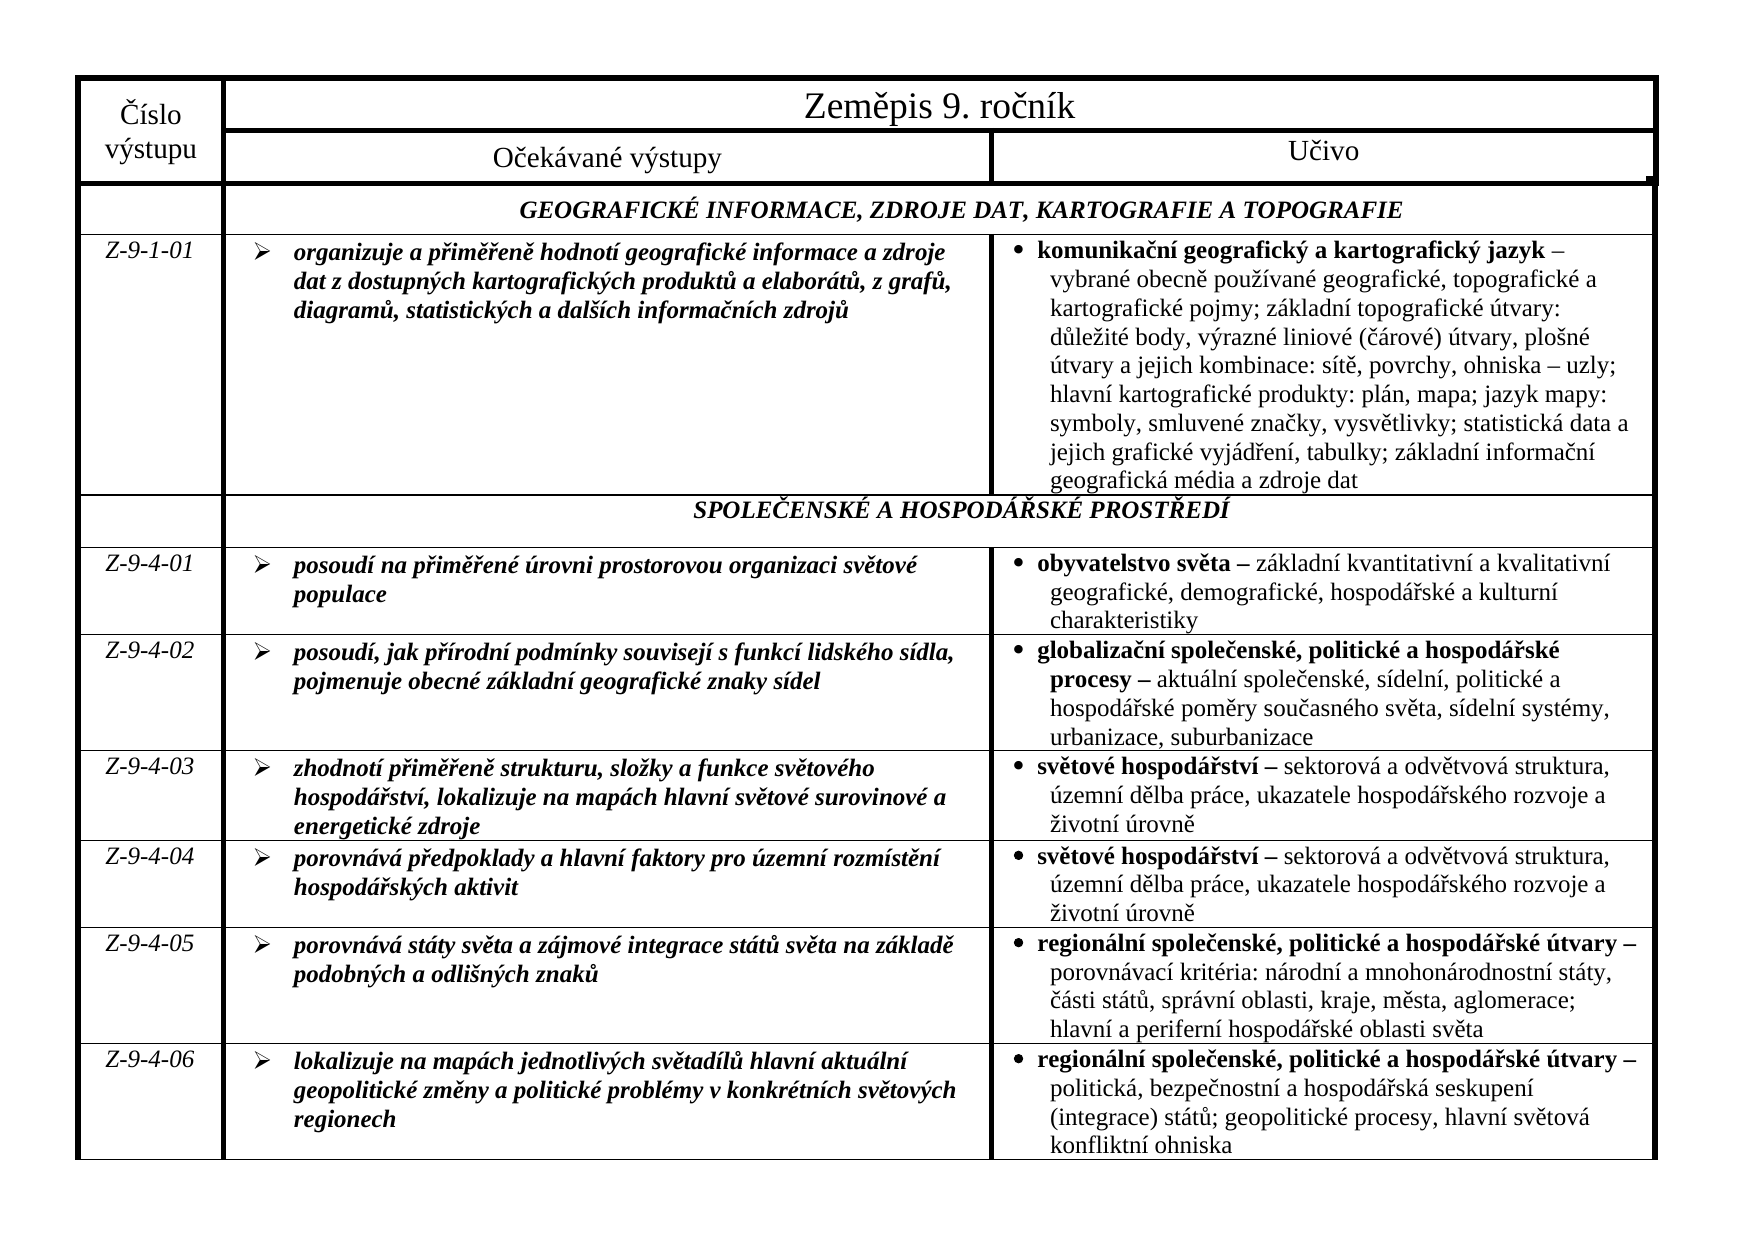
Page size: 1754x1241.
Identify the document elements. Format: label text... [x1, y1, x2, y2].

table_cell Z-9-4-04 [81, 841, 221, 927]
table_cell Učivo [994, 133, 1653, 181]
table_cell světové hospodářství – sektorová a odvětvová struktura, územní dělba práce, ukazatele hospodářského rozvoje a životní úrovně [994, 841, 1652, 927]
table_cell Z-9-1-01 [81, 235, 221, 494]
table_cell porovnává předpoklady a hlavní faktory pro územní rozmístění hospodářských aktivit [226, 841, 989, 927]
table_cell SPOLEČENSKÉ A HOSPODÁŘSKÉ PROSTŘEDÍ [226, 496, 1652, 547]
table_cell zhodnotí přiměřeně strukturu, složky a funkce světového hospodářství, lokalizuje na mapách hlavní světové surovinové a energetické zdroje [226, 751, 989, 840]
table_cell posoudí, jak přírodní podmínky souvisejí s funkcí lidského sídla, pojmenuje obecné základní geografické znaky sídel [226, 635, 989, 750]
table_cell světové hospodářství – sektorová a odvětvová struktura, územní dělba práce, ukazatele hospodářského rozvoje a životní úrovně [994, 751, 1652, 840]
table_cell posoudí na přiměřené úrovni prostorovou organizaci světové populace [226, 548, 989, 634]
table_cell GEOGRAFICKÉ INFORMACE, ZDROJE DAT, KARTOGRAFIE A TOPOGRAFIE [226, 186, 1652, 234]
table_cell Očekávané výstupy [226, 133, 989, 181]
table_cell [81, 186, 221, 234]
table_header Zeměpis 9. ročník [226, 81, 1653, 128]
table_cell globalizační společenské, politické a hospodářské procesy – aktuální společenské, sídelní, politické a hospodářské poměry současného světa, sídelní systémy, urbanizace, suburbanizace [994, 635, 1652, 750]
table_cell Z-9-4-05 [81, 928, 221, 1043]
table_cell Z-9-4-03 [81, 751, 221, 840]
table_header Číslo výstupu [81, 81, 221, 181]
table_cell Z-9-4-02 [81, 635, 221, 750]
table_cell komunikační geografický a kartografický jazyk – vybrané obecně používané geografické, topografické a kartografické pojmy; základní topografické útvary: důležité body, výrazné liniové (čárové) útvary, plošné útvary a jejich kombinace: sítě, povrchy, ohniska – uzly; hlavní kartografické produkty: plán, mapa; jazyk mapy: symboly, smluvené značky, vysvětlivky; statistická data a jejich grafické vyjádření, tabulky; základní informační geografická média a zdroje dat [994, 235, 1652, 494]
table_cell regionální společenské, politické a hospodářské útvary – porovnávací kritéria: národní a mnohonárodnostní státy, části států, správní oblasti, kraje, města, aglomerace; hlavní a periferní hospodářské oblasti světa [994, 928, 1652, 1043]
table_cell porovnává státy světa a zájmové integrace států světa na základě podobných a odlišných znaků [226, 928, 989, 1043]
table_cell Z-9-4-01 [81, 548, 221, 634]
table_cell obyvatelstvo světa – základní kvantitativní a kvalitativní geografické, demografické, hospodářské a kulturní charakteristiky [994, 548, 1652, 634]
table_cell lokalizuje na mapách jednotlivých světadílů hlavní aktuální geopolitické změny a politické problémy v konkrétních světových regionech [226, 1044, 989, 1159]
table_cell organizuje a přiměřeně hodnotí geografické informace a zdroje dat z dostupných kartografických produktů a elaborátů, z grafů, diagramů, statistických a dalších informačních zdrojů [226, 235, 989, 494]
table_cell [81, 496, 221, 547]
table_cell regionální společenské, politické a hospodářské útvary –politická, bezpečnostní a hospodářská seskupení (integrace) států; geopolitické procesy, hlavní světová konfliktní ohniska [994, 1044, 1652, 1159]
table_cell Z-9-4-06 [81, 1044, 221, 1159]
